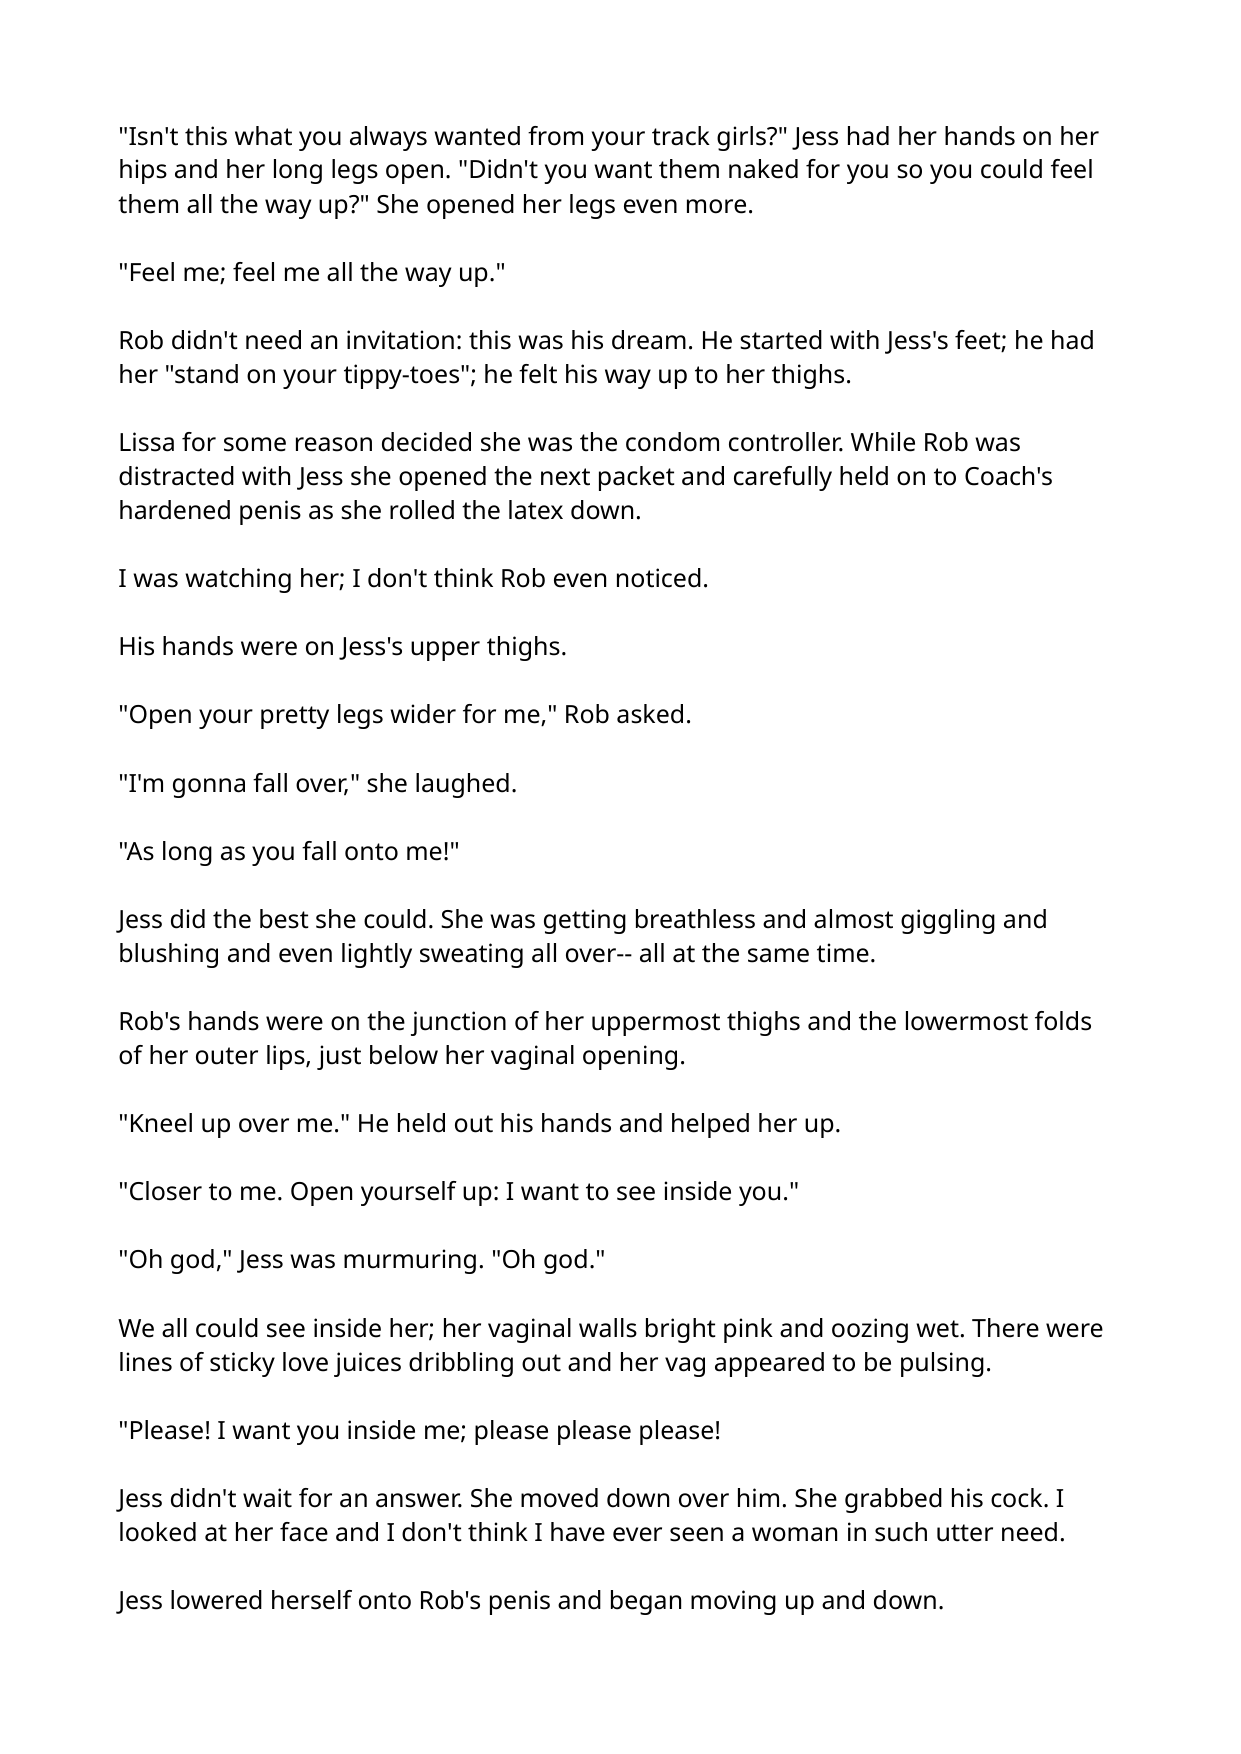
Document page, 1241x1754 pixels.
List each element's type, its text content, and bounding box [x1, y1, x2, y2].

text "Open your pretty legs wider for me," Rob asked. [118, 697, 1122, 731]
text "Feel me; feel me all the way up." [118, 254, 1122, 288]
text We all could see inside her; her vaginal walls bright pink and oozing wet. There were lines of sticky love juices dribbling out and her vag appeared to be pulsing. [118, 1310, 1122, 1378]
text Jess didn't wait for an answer. She moved down over him. She grabbed his cock. I looked at her face and I don't think I have ever seen a woman in such utter need. [118, 1481, 1122, 1549]
text Lissa for some reason decided she was the condom controller. While Rob was distracted with Jess she opened the next packet and carefully held on to Coach's hardened penis as she rolled the latex down. [118, 425, 1122, 527]
text "As long as you fall onto me!" [118, 833, 1122, 867]
text Rob didn't need an invitation: this was his dream. He started with Jess's feet; he had her "stand on your tippy-toes"; he felt his way up to her thighs. [118, 322, 1122, 391]
text I was watching her; I don't think Rob even noticed. [118, 561, 1122, 595]
text "Please! I want you inside me; please please please! [118, 1412, 1122, 1447]
text "Oh god," Jess was murmuring. "Oh god." [118, 1242, 1122, 1276]
text His hands were on Jess's upper thighs. [118, 629, 1122, 663]
text "Closer to me. Open yourself up: I want to see inside you." [118, 1174, 1122, 1208]
text Jess lowered herself onto Rob's penis and began moving up and down. [118, 1583, 1122, 1617]
text Jess did the best she could. She was getting breathless and almost giggling and blushing and even lightly sweating all over-- all at the same time. [118, 902, 1122, 970]
text "Kneel up over me." He held out his hands and helped her up. [118, 1106, 1122, 1140]
text "Isn't this what you always wanted from your track girls?" Jess had her hands on her hips and her long legs open. "Didn't you want them naked for you so you could feel them all the way up?" She opened her legs even more. [118, 118, 1122, 220]
text "I'm gonna fall over," she laughed. [118, 765, 1122, 799]
text Rob's hands were on the junction of her uppermost thighs and the lowermost folds of her outer lips, just below her vaginal opening. [118, 1004, 1122, 1072]
